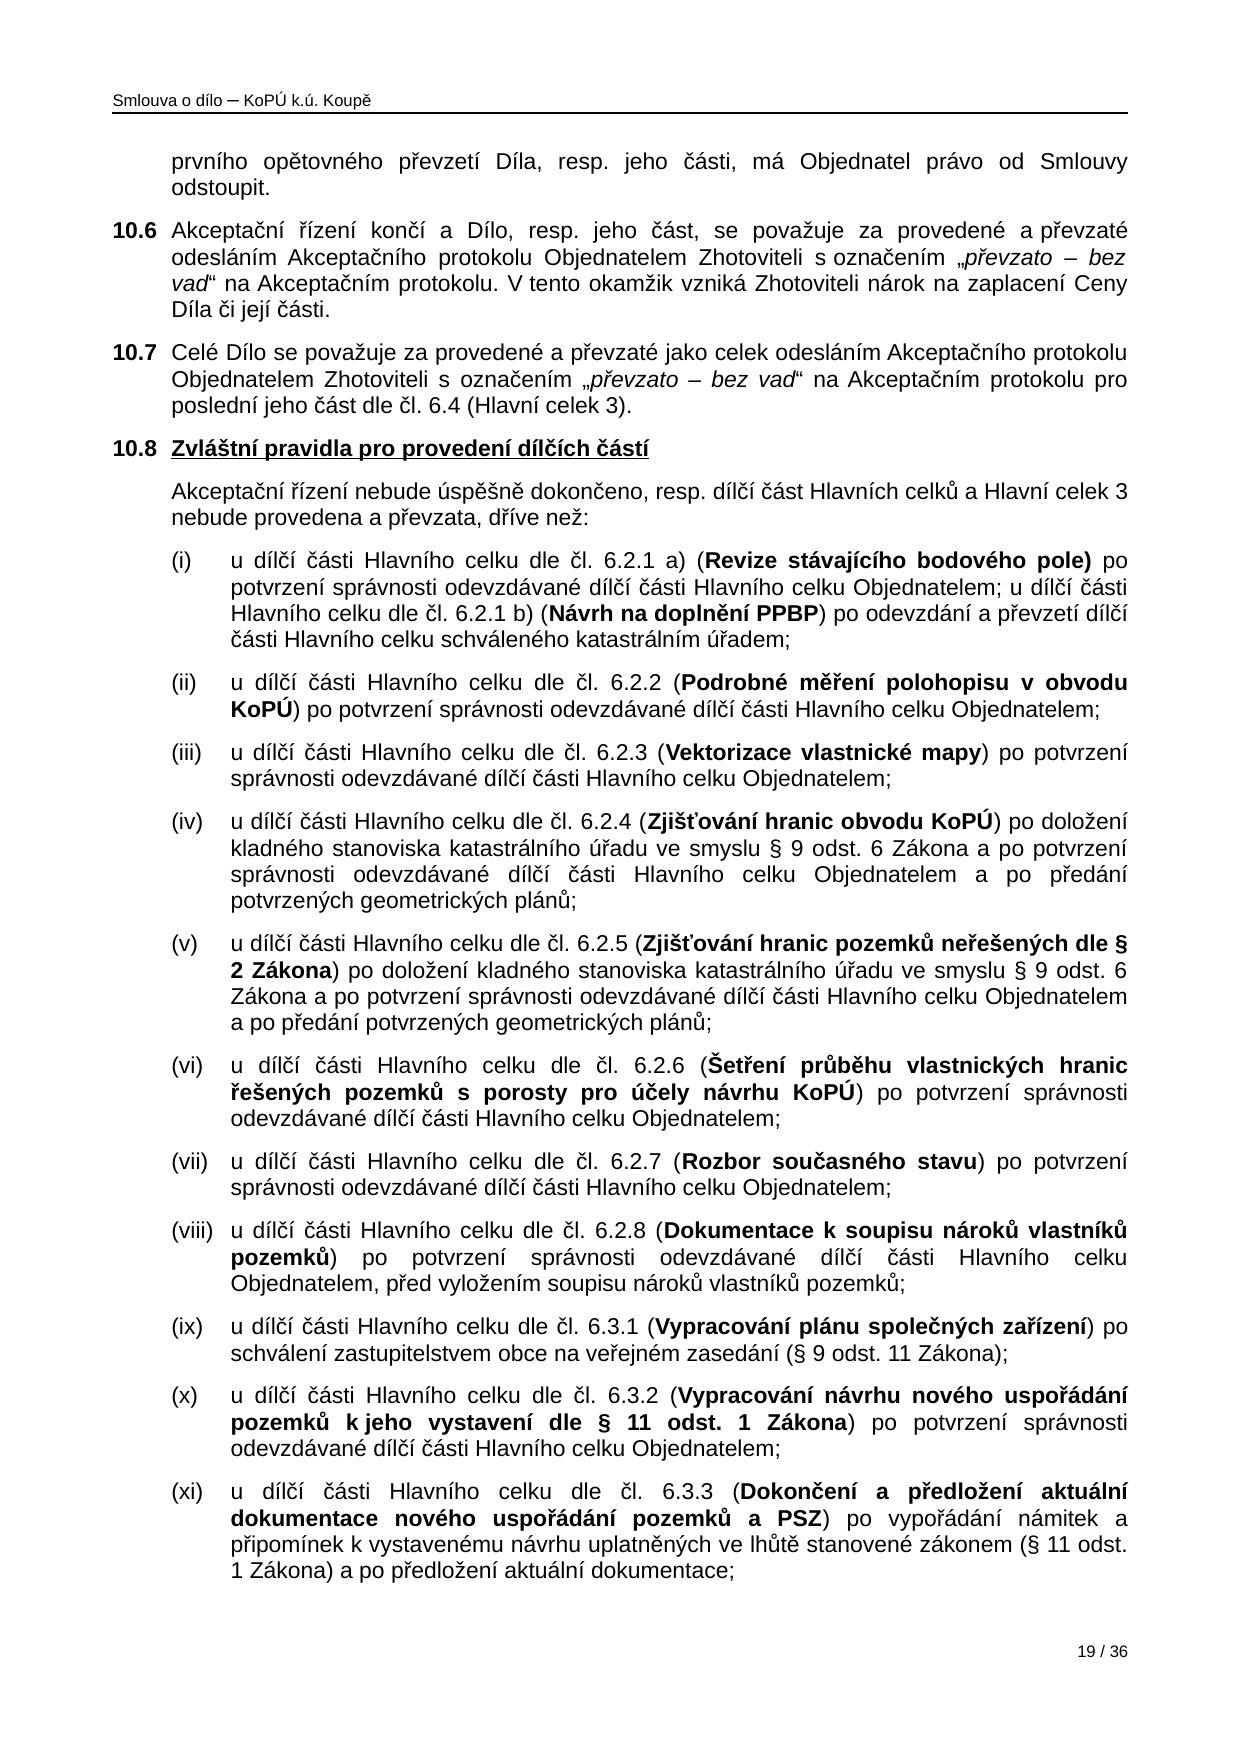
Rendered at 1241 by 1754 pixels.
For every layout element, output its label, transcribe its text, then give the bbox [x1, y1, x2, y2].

list Akceptační řízení nebude úspěšně dokončeno, resp. dílčí část Hlavních celků a Hlavní celek 3 nebude provedena a převzata, dříve než: [171, 478, 1128, 531]
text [112, 148, 1128, 200]
list u dílčí části Hlavního celku dle čl. 6.2.7 (Rozbor současného stavu) po potvrzení správnosti odevzdávané dílčí části Hlavního celku Objednatelem; [171, 1148, 1128, 1201]
list u dílčí části Hlavního celku dle čl. 6.3.1 (Vypracování plánu společných zařízení) po schválení zastupitelstvem obce na veřejném zasedání (§ 9 odst. 11 Zákona); [171, 1313, 1128, 1366]
list u dílčí části Hlavního celku dle čl. 6.2.1 a) (Revize stávajícího bodového pole) po potvrzení správnosti odevzdávané dílčí části Hlavního celku Objednatelem; u dílčí části Hlavního celku dle čl. 6.2.1 b) (Návrh na doplnění PPBP) po odevzdání a převzetí dílčí části Hlavního celku schváleného katastrálním úřadem; [171, 547, 1128, 653]
list u dílčí části Hlavního celku dle čl. 6.2.4 (Zjišťování hranic obvodu KoPÚ) po doložení kladného stanoviska katastrálního úřadu ve smyslu § 9 odst. 6 Zákona a po potvrzení správnosti odevzdávané dílčí části Hlavního celku Objednatelem a po předání potvrzených geometrických plánů; [171, 808, 1128, 913]
list u dílčí části Hlavního celku dle čl. 6.3.3 (Dokončení a předložení aktuální dokumentace nového uspořádání pozemků a PSZ) po vypořádání námitek a připomínek k vystavenému návrhu uplatněných ve lhůtě stanovené zákonem (§ 11 odst. 1 Zákona) a po předložení aktuální dokumentace; [171, 1478, 1128, 1584]
text Celé Dílo se považuje za provedené a převzaté jako celek odesláním Akceptačního protokolu Objednatelem Zhotoviteli s označením „převzato – bez vad“ na Akceptačním protokolu pro poslední jeho část dle čl. 6.4 (Hlavní celek 3). [112, 339, 1128, 418]
list u dílčí části Hlavního celku dle čl. 6.3.2 (Vypracování návrhu nového uspořádání pozemků k jeho vystavení dle § 11 odst. 1 Zákona) po potvrzení správnosti odevzdávané dílčí části Hlavního celku Objednatelem; [171, 1382, 1128, 1462]
list u dílčí části Hlavního celku dle čl. 6.2.8 (Dokumentace k soupisu nároků vlastníků pozemků) po potvrzení správnosti odevzdávané dílčí části Hlavního celku Objednatelem, před vyložením soupisu nároků vlastníků pozemků; [171, 1217, 1128, 1296]
list u dílčí části Hlavního celku dle čl. 6.2.2 (Podrobné měření polohopisu v obvodu KoPÚ) po potvrzení správnosti odevzdávané dílčí části Hlavního celku Objednatelem; [171, 669, 1128, 722]
list u dílčí části Hlavního celku dle čl. 6.2.3 (Vektorizace vlastnické mapy) po potvrzení správnosti odevzdávané dílčí části Hlavního celku Objednatelem; [171, 739, 1128, 791]
list u dílčí části Hlavního celku dle čl. 6.2.6 (Šetření průběhu vlastnických hranic řešených pozemků s porosty pro účely návrhu KoPÚ) po potvrzení správnosti odevzdávané dílčí části Hlavního celku Objednatelem; [171, 1052, 1128, 1131]
list u dílčí části Hlavního celku dle čl. 6.2.5 (Zjišťování hranic pozemků neřešených dle § 2 Zákona) po doložení kladného stanoviska katastrálního úřadu ve smyslu § 9 odst. 6 Zákona a po potvrzení správnosti odevzdávané dílčí části Hlavního celku Objednatelem a po předání potvrzených geometrických plánů; [171, 930, 1128, 1036]
text Zvláštní pravidla pro provedení dílčích částí [112, 435, 1128, 461]
text Akceptační řízení končí a Dílo, resp. jeho část, se považuje za provedené a převzaté odesláním Akceptačního protokolu Objednatelem Zhotoviteli s označením „převzato – bez vad“ na Akceptačním protokolu. V tento okamžik vzniká Zhotoviteli nárok na zaplacení Ceny Díla či její části. [112, 217, 1128, 322]
